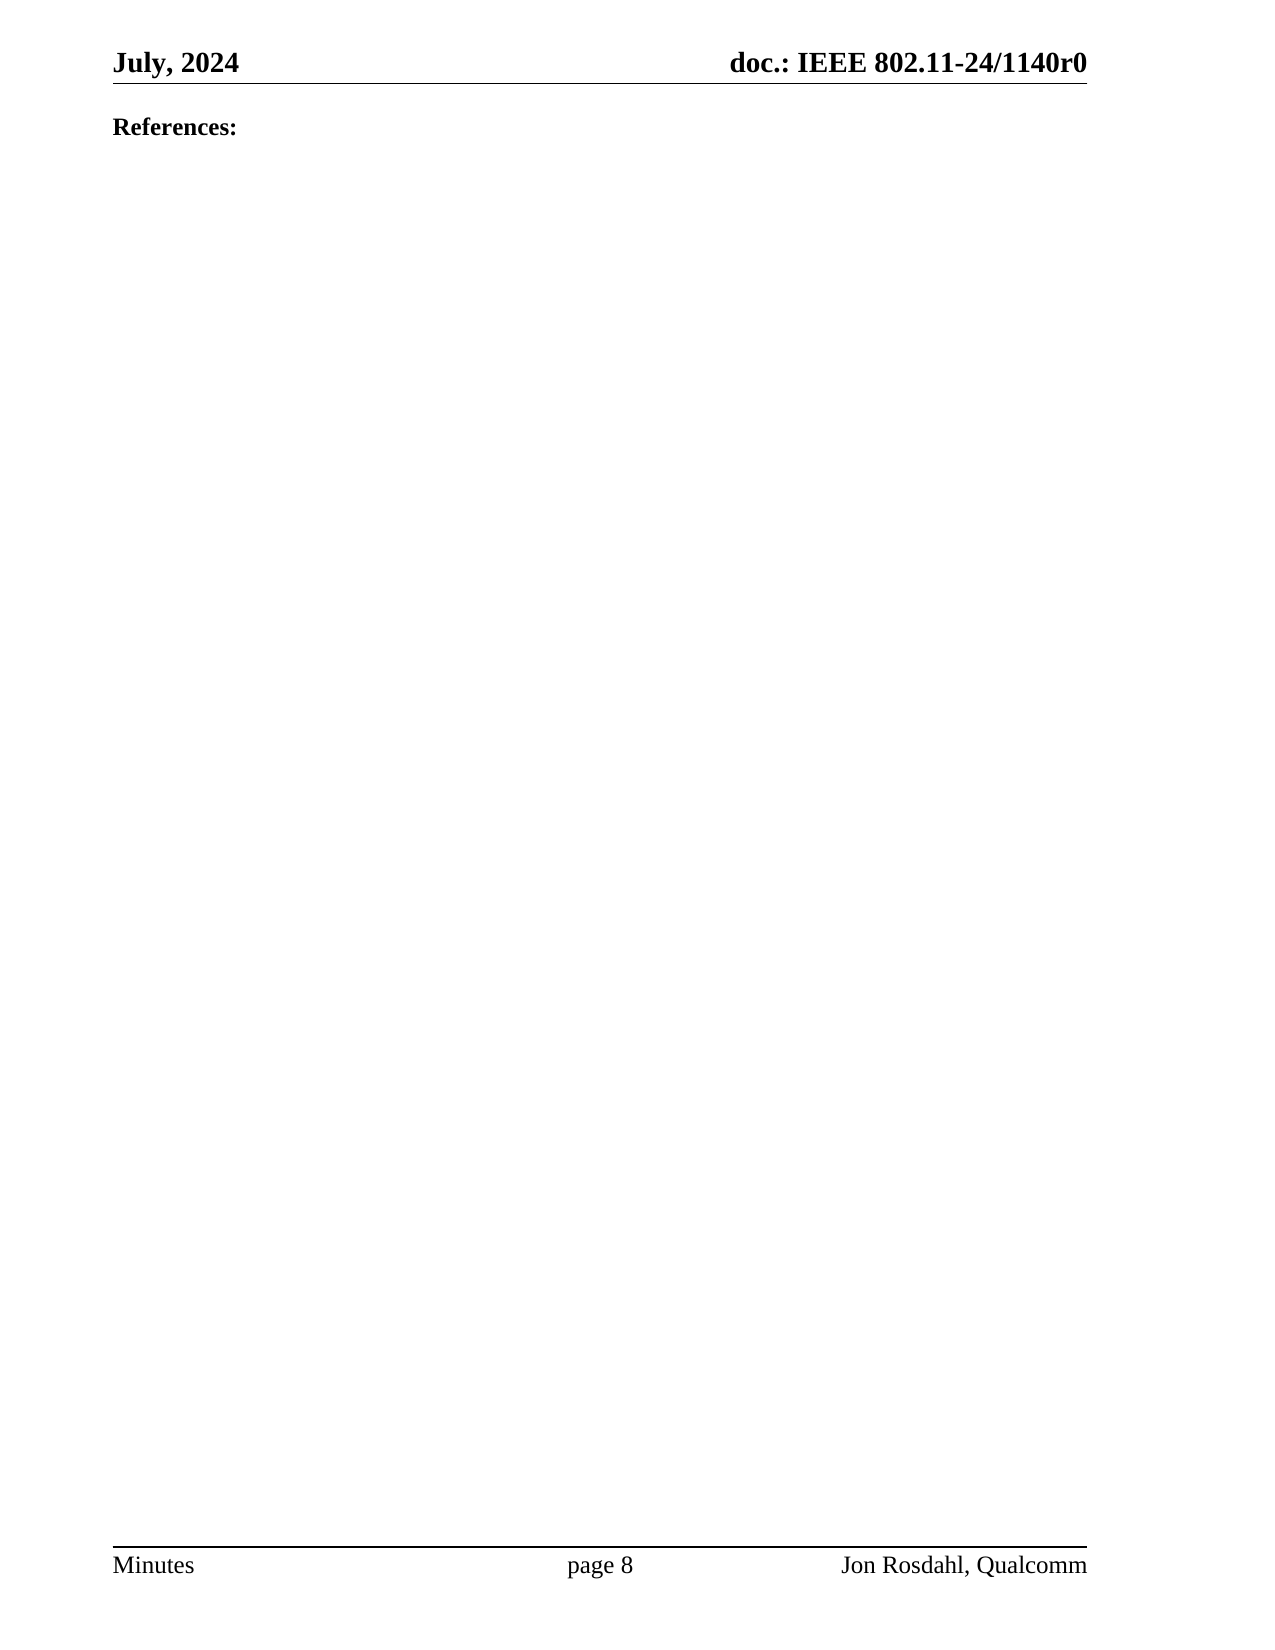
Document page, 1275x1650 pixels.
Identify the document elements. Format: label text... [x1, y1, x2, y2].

text References: [112, 112, 1087, 141]
